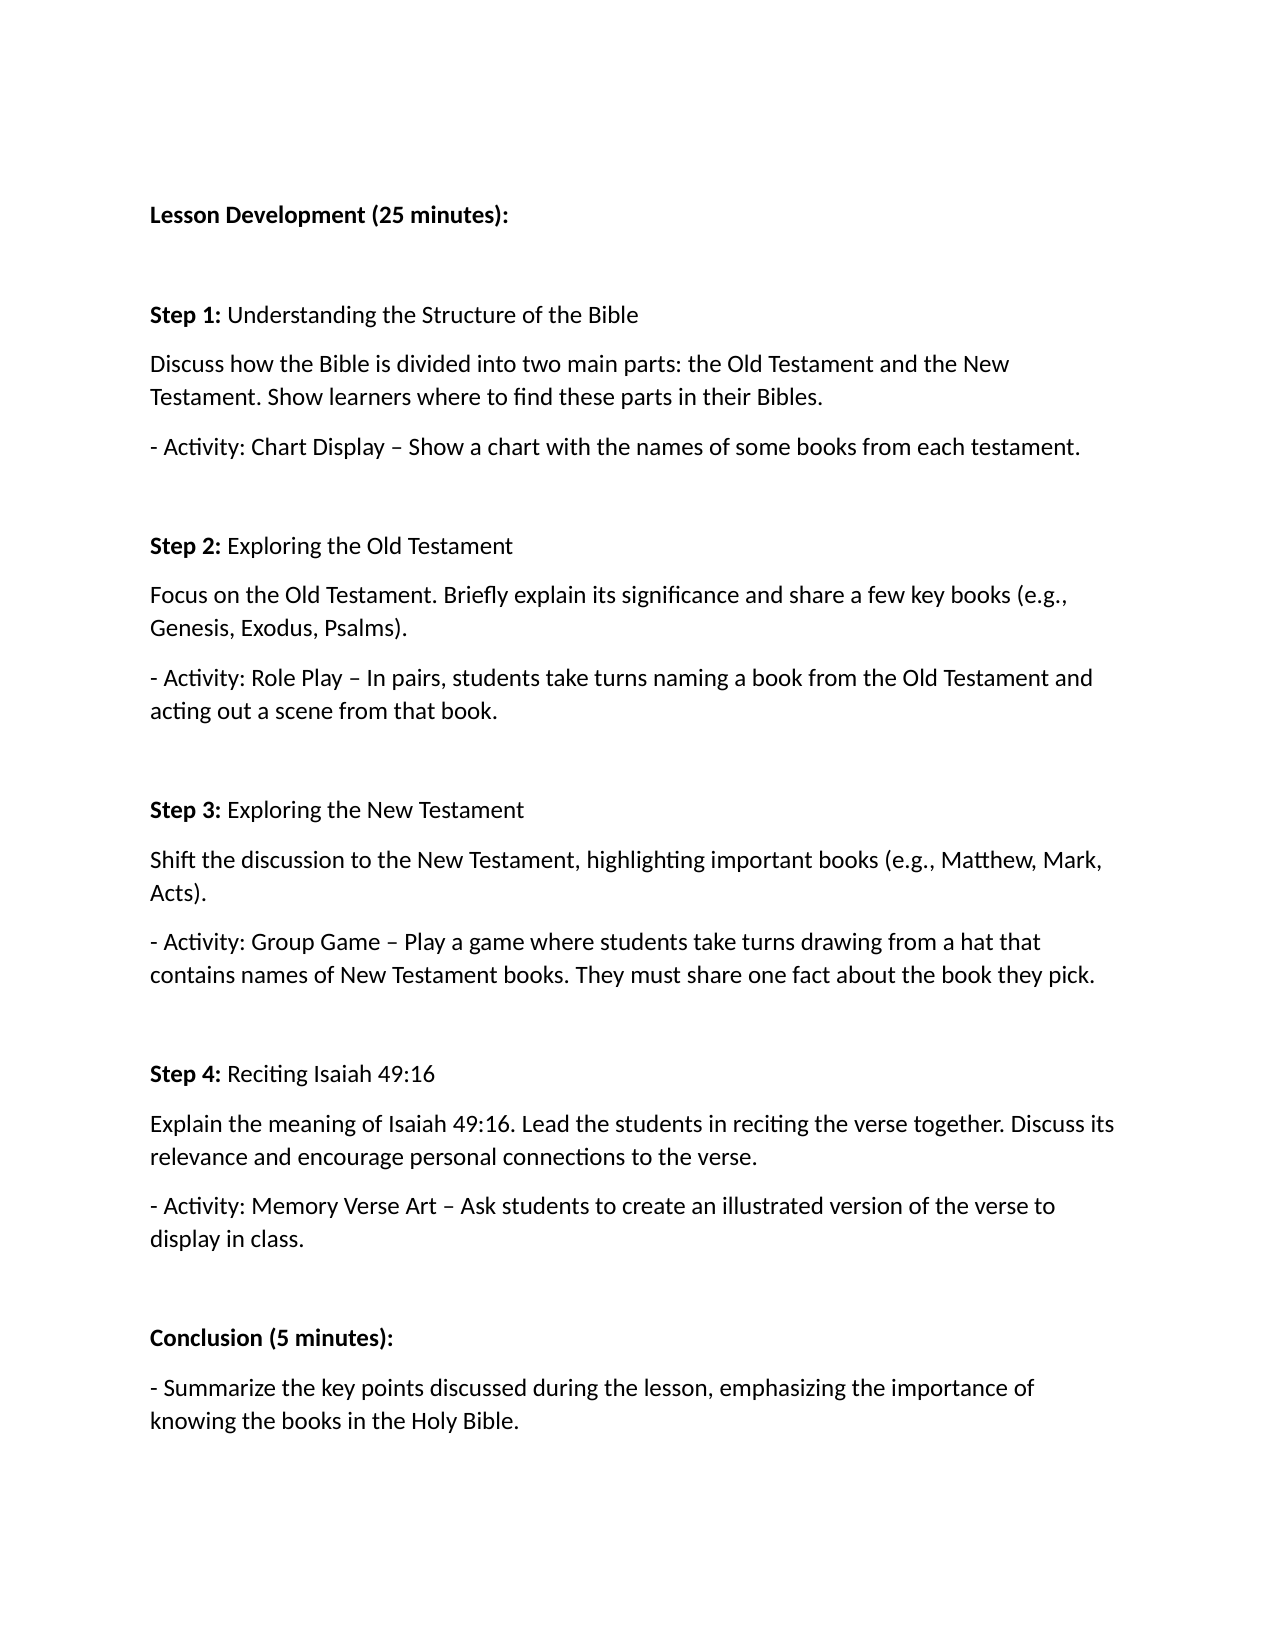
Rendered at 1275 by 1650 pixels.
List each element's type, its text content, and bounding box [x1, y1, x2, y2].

text - Summarize the key points discussed during the lesson, emphasizing the importance of knowing the books in the Holy Bible. [150, 1372, 1125, 1436]
text Lesson Development (25 minutes): [150, 199, 1125, 230]
text Discuss how the Bible is divided into two main parts: the Old Testament and the New Testament. Show learners where to find these parts in their Bibles. [150, 348, 1125, 412]
text - Activity: Role Play – In pairs, students take turns naming a book from the Old Testament and acting out a scene from that book. [150, 662, 1125, 726]
text Step 4: Reciting Isaiah 49:16 [150, 1058, 1125, 1089]
text Explain the meaning of Isaiah 49:16. Lead the students in reciting the verse together. Discuss its relevance and encourage personal connections to the verse. [150, 1108, 1125, 1171]
text Conclusion (5 minutes): [150, 1322, 1125, 1353]
text Shift the discussion to the New Testament, highlighting important books (e.g., Matthew, Mark, Acts). [150, 844, 1125, 907]
text Step 1: Understanding the Structure of the Bible [150, 299, 1125, 329]
text Step 3: Exploring the New Testament [150, 794, 1125, 825]
text - Activity: Memory Verse Art – Ask students to create an illustrated version of the verse to display in class. [150, 1190, 1125, 1254]
text Step 2: Exploring the Old Testament [150, 530, 1125, 561]
text Focus on the Old Testament. Briefly explain its significance and share a few key books (e.g., Genesis, Exodus, Psalms). [150, 579, 1125, 643]
text - Activity: Chart Display – Show a chart with the names of some books from each testament. [150, 431, 1125, 461]
text - Activity: Group Game – Play a game where students take turns drawing from a hat that contains names of New Testament books. They must share one fact about the book they pick. [150, 926, 1125, 990]
